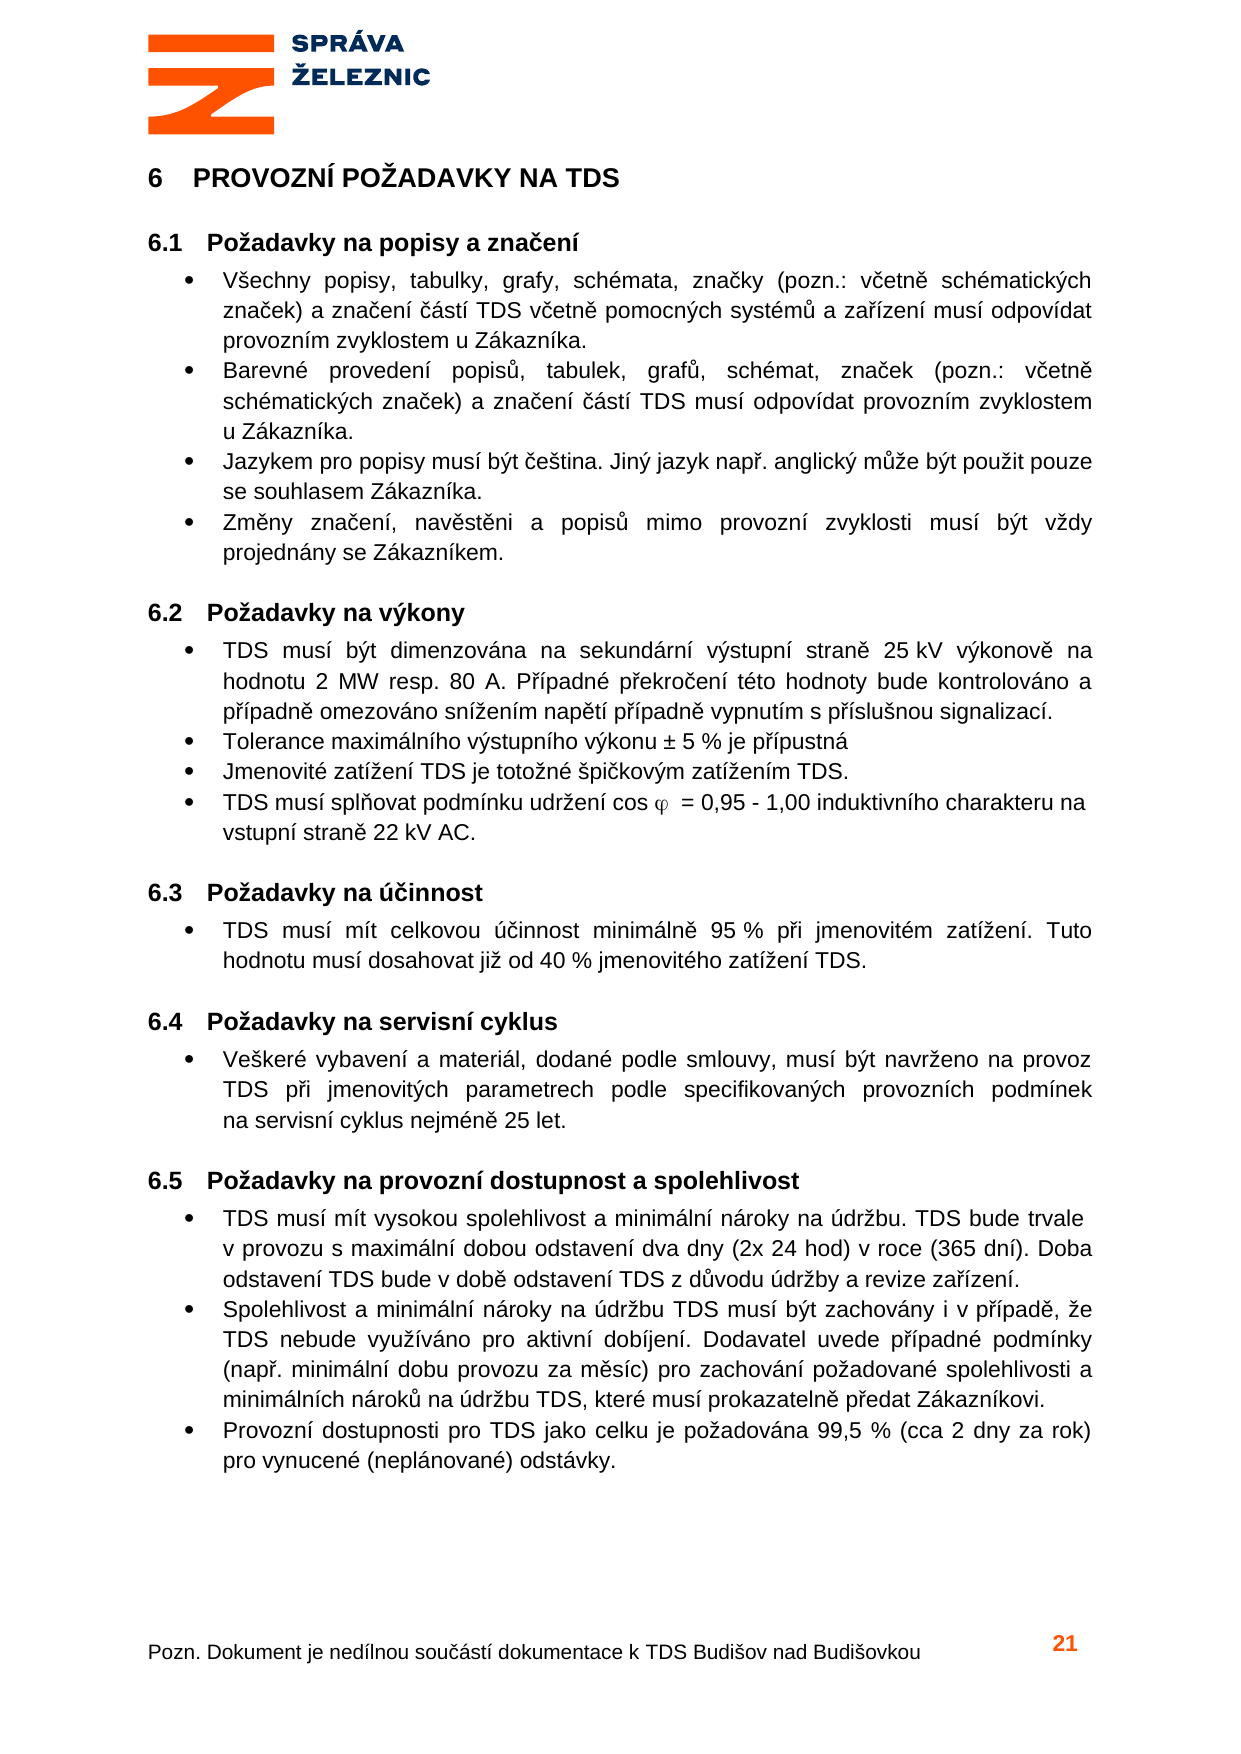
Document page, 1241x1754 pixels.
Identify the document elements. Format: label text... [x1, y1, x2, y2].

text Požadavky na výkony [148, 598, 1093, 627]
text Všechny popisy, tabulky, grafy, schémata, značky (pozn.: včetně schématických značek) a značení částí TDS včetně pomocných systémů a zařízení musí odpovídat provozním zvyklostem u Zákazníka. [185, 267, 1093, 354]
text Jmenovité zatížení TDS je totožné špičkovým zatížením TDS. [185, 758, 1093, 784]
text Jazykem pro popisy musí být čeština. Jiný jazyk např. anglický může být použit pouze se souhlasem Zákazníka. [185, 448, 1093, 505]
text Provozní dostupnosti pro TDS jako celku je požadována 99,5 % (cca 2 dny za rok) pro vynucené (neplánované) odstávky. [185, 1417, 1093, 1473]
text TDS musí mít celkovou účinnost minimálně 95 % při jmenovitém zatížení. Tuto hodnotu musí dosahovat již od 40 % jmenovitého zatížení TDS. [185, 917, 1093, 974]
text TDS musí splňovat podmínku udržení cos = 0,95 - 1,00 induktivního charakteru na vstupní straně 22 kV AC. [185, 788, 1093, 845]
text Požadavky na servisní cyklus [148, 1007, 1093, 1036]
text Barevné provedení popisů, tabulek, grafů, schémat, značek (pozn.: včetně schématických značek) a značení částí TDS musí odpovídat provozním zvyklostem u Zákazníka. [185, 357, 1093, 444]
text TDS musí být dimenzována na sekundární výstupní straně 25 kV výkonově na hodnotu 2 MW resp. 80 A. Případné překročení této hodnoty bude kontrolováno a případně omezováno snížením napětí případně vypnutím s příslušnou signalizací. [185, 637, 1093, 724]
text Požadavky na popisy a značení [148, 228, 1093, 256]
text Požadavky na účinnost [148, 878, 1093, 907]
text Požadavky na provozní dostupnost a spolehlivost [148, 1166, 1093, 1195]
text Tolerance maximálního výstupního výkonu ± 5 % je přípustná [185, 728, 1093, 754]
text TDS musí mít vysokou spolehlivost a minimální nároky na údržbu. TDS bude trvale v provozu s maximální dobou odstavení dva dny (2x 24 hod) v roce (365 dní). Doba odstavení TDS bude v době odstavení TDS z důvodu údržby a revize zařízení. [185, 1205, 1093, 1292]
text Spolehlivost a minimální nároky na údržbu TDS musí být zachovány i v případě, že TDS nebude využíváno pro aktivní dobíjení. Dodavatel uvede případné podmínky (např. minimální dobu provozu za měsíc) pro zachování požadované spolehlivosti a minimálních nároků na údržbu TDS, které musí prokazatelně předat Zákazníkovi. [185, 1296, 1093, 1413]
text PROVOZNÍ POŽADAVKY NA TDS [148, 162, 1093, 194]
text Změny značení, navěstěni a popisů mimo provozní zvyklosti musí být vždy projednány se Zákazníkem. [185, 508, 1093, 565]
text Veškeré vybavení a materiál, dodané podle smlouvy, musí být navrženo na provoz TDS při jmenovitých parametrech podle specifikovaných provozních podmínek na servisní cyklus nejméně 25 let. [185, 1046, 1093, 1133]
